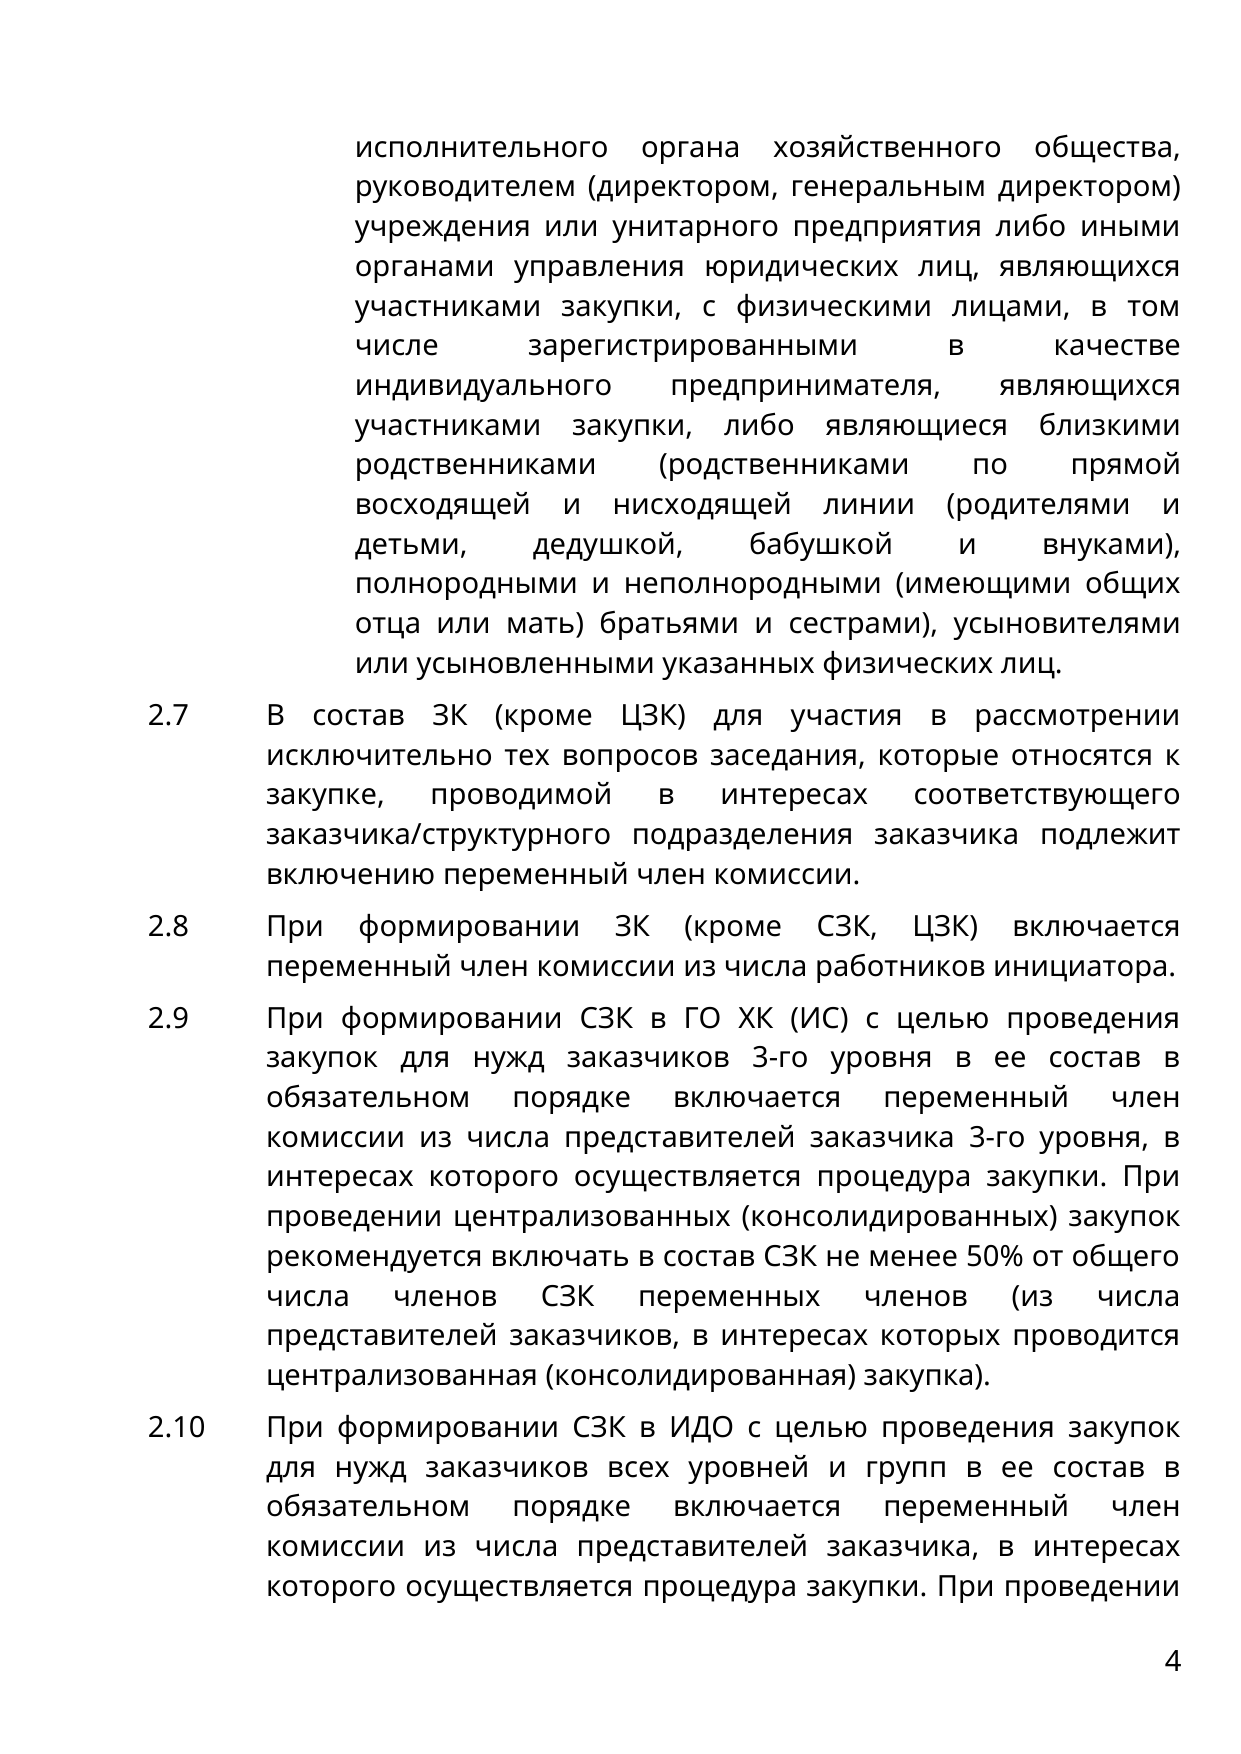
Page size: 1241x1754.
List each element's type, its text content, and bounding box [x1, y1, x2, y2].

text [266, 126, 1181, 682]
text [148, 1406, 1181, 1605]
text При формировании ЗК (кроме СЗК, ЦЗК) включается переменный член комиссии из числа работников инициатора. [148, 905, 1181, 984]
text В состав ЗК (кроме ЦЗК) для участия в рассмотрении исключительно тех вопросов заседания, которые относятся к закупке, проводимой в интересах соответствующего заказчика/структурного подразделения заказчика подлежит включению переменный член комиссии. [148, 694, 1181, 893]
text При формировании СЗК в ГО ХК (ИС) с целью проведения закупок для нужд заказчиков 3-го уровня в ее состав в обязательном порядке включается переменный член комиссии из числа представителей заказчика 3-го уровня, в интересах которого осуществляется процедура закупки. При проведении централизованных (консолидированных) закупок рекомендуется включать в состав СЗК не менее 50% от общего числа членов СЗК переменных членов (из числа представителей заказчиков, в интересах которых проводится централизованная (консолидированная) закупка). [148, 997, 1181, 1394]
